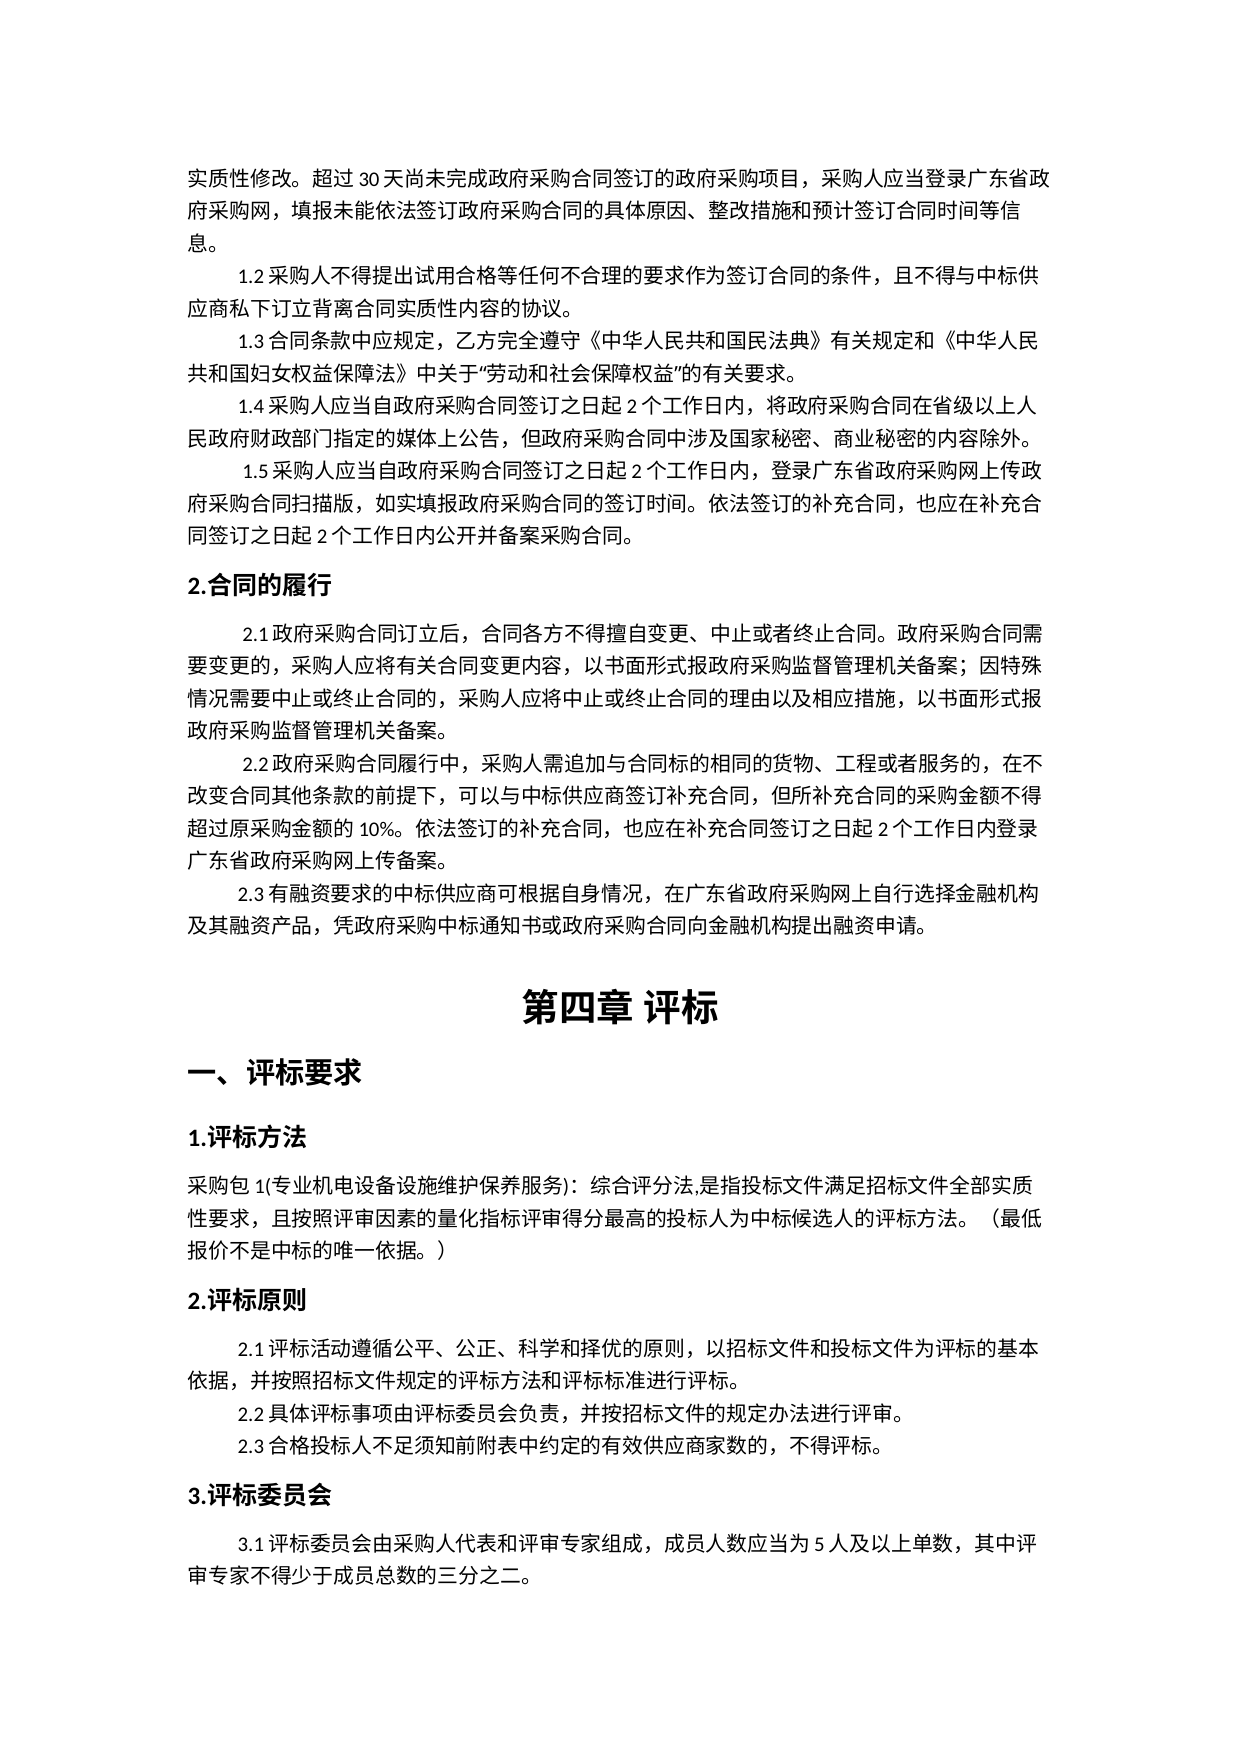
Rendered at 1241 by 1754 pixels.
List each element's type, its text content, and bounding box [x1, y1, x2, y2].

text 第四章 评标 [187, 974, 1053, 1039]
text 3.评标委员会 [187, 1462, 1053, 1527]
text 2.2具体评标事项由评标委员会负责，并按招标文件的规定办法进行评审。 [187, 1397, 1053, 1429]
text 2.1评标活动遵循公平、公正、科学和择优的原则，以招标文件和投标文件为评标的基本依据，并按照招标文件规定的评标方法和评标标准进行评标。 [187, 1332, 1053, 1397]
text 2.3有融资要求的中标供应商可根据自身情况，在广东省政府采购网上自行选择金融机构及其融资产品，凭政府采购中标通知书或政府采购合同向金融机构提出融资申请。 [187, 877, 1053, 942]
text 1.4采购人应当自政府采购合同签订之日起2个工作日内，将政府采购合同在省级以上人民政府财政部门指定的媒体上公告，但政府采购合同中涉及国家秘密、商业秘密的内容除外。 [187, 389, 1053, 454]
text 1.2采购人不得提出试用合格等任何不合理的要求作为签订合同的条件，且不得与中标供应商私下订立背离合同实质性内容的协议。 [187, 259, 1053, 324]
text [187, 162, 1053, 259]
text 一、评标要求 [187, 1039, 1053, 1104]
text 1.5采购人应当自政府采购合同签订之日起2个工作日内，登录广东省政府采购网上传政府采购合同扫描版，如实填报政府采购合同的签订时间。依法签订的补充合同，也应在补充合同签订之日起2个工作日内公开并备案采购合同。 [187, 454, 1053, 552]
text 2.3合格投标人不足须知前附表中约定的有效供应商家数的，不得评标。 [187, 1429, 1053, 1462]
text 2.评标原则 [187, 1267, 1053, 1332]
text 3.1评标委员会由采购人代表和评审专家组成，成员人数应当为5人及以上单数，其中评审专家不得少于成员总数的三分之二。 [187, 1527, 1053, 1592]
text 1.3合同条款中应规定，乙方完全遵守《中华人民共和国民法典》有关规定和《中华人民共和国妇女权益保障法》中关于“劳动和社会保障权益”的有关要求。 [187, 324, 1053, 389]
text 2.合同的履行 [187, 552, 1053, 617]
text 2.1政府采购合同订立后，合同各方不得擅自变更、中止或者终止合同。政府采购合同需要变更的，采购人应将有关合同变更内容，以书面形式报政府采购监督管理机关备案；因特殊情况需要中止或终止合同的，采购人应将中止或终止合同的理由以及相应措施，以书面形式报政府采购监督管理机关备案。 [187, 617, 1053, 747]
text 1.评标方法 [187, 1104, 1053, 1169]
text 2.2政府采购合同履行中，采购人需追加与合同标的相同的货物、工程或者服务的，在不改变合同其他条款的前提下，可以与中标供应商签订补充合同，但所补充合同的采购金额不得超过原采购金额的10%。依法签订的补充合同，也应在补充合同签订之日起2个工作日内登录广东省政府采购网上传备案。 [187, 747, 1053, 877]
text 采购包1(专业机电设备设施维护保养服务)：综合评分法,是指投标文件满足招标文件全部实质性要求，且按照评审因素的量化指标评审得分最高的投标人为中标候选人的评标方法。（最低报价不是中标的唯一依据。） [187, 1169, 1053, 1267]
